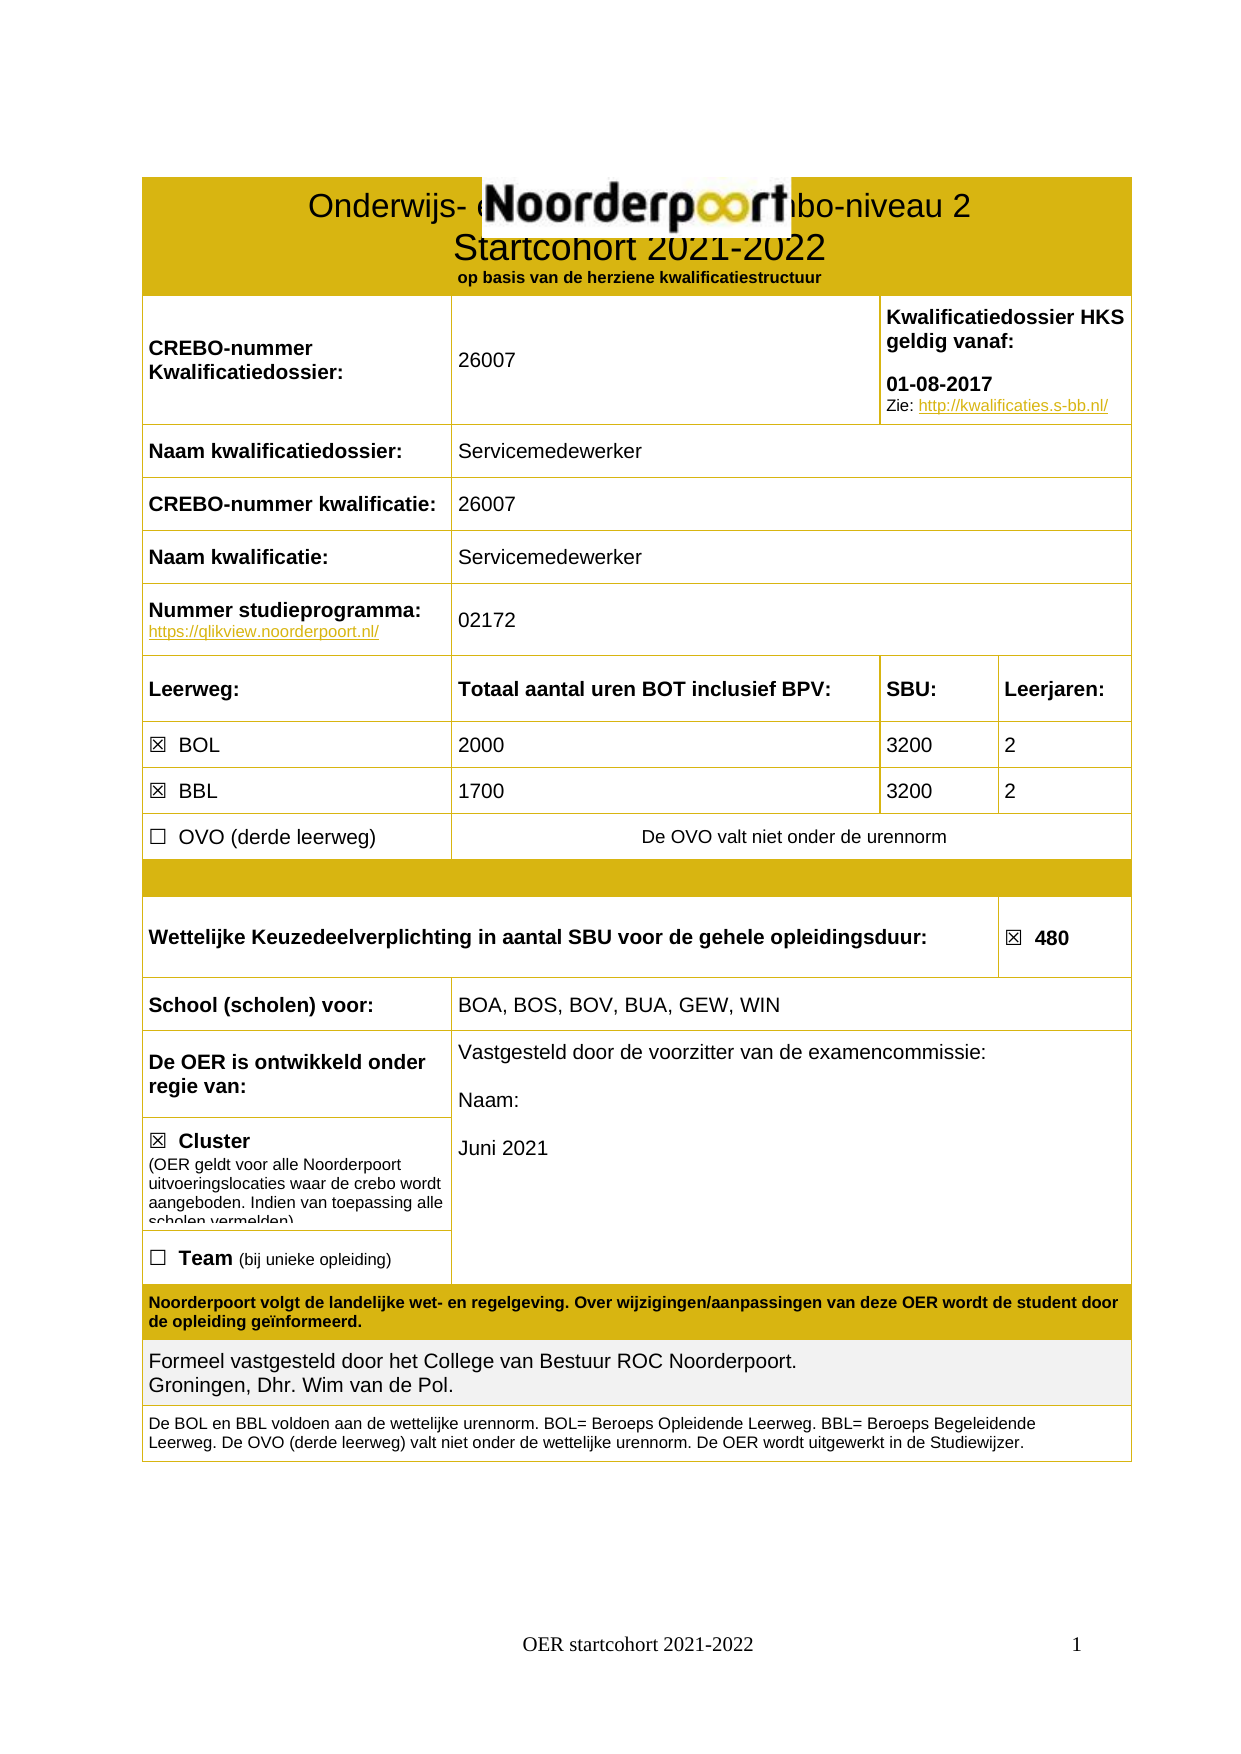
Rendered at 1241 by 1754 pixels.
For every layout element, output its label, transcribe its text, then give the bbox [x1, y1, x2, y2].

table_cell Kwalificatiedossier HKS geldig vanaf: 01-08-2017 Zie: http://kwalificaties.s-bb.nl/ [881, 296, 1131, 423]
table_cell 2 [999, 768, 1131, 813]
table_cell BOA, BOS, BOV, BUA, GEW, WIN [452, 978, 1131, 1030]
table_cell SBU: [881, 656, 998, 721]
table_cell Totaal aantal uren BOT inclusief BPV: [452, 656, 879, 721]
table_cell De BOL en BBL voldoen aan de wettelijke urennorm. BOL= Beroeps Opleidende Leerweg. BBL= Beroeps Begeleidende Leerweg. De OVO (derde leerweg) valt niet onder de wettelijke urennorm. De OER wordt uitgewerkt in de Studiewijzer. [143, 1406, 1131, 1461]
table_cell [143, 860, 1131, 896]
table_cell Servicemedewerker [452, 425, 1131, 477]
table_cell Wettelijke Keuzedeelverplichting in aantal SBU voor de gehele opleidingsduur: [143, 897, 998, 977]
table_cell School (scholen) voor: [143, 978, 451, 1030]
table_cell Naam kwalificatiedossier: [143, 425, 451, 477]
table_cell 2000 [452, 722, 879, 767]
table_cell CREBO-nummer kwalificatie: [143, 478, 451, 530]
table_cell BBL [143, 768, 451, 813]
table_cell OVO (derde leerweg) [143, 814, 451, 859]
table_cell 02172 [452, 584, 1131, 655]
table_cell Team (bij unieke opleiding) [143, 1231, 451, 1283]
table_cell 1700 [452, 768, 879, 813]
table_cell Leerjaren: [999, 656, 1131, 721]
table_cell De OER is ontwikkeld onder regie van: [143, 1031, 451, 1117]
table_cell Naam kwalificatie: [143, 531, 451, 583]
table_cell BOL [143, 722, 451, 767]
table_cell 3200 [881, 722, 998, 767]
table_cell Nummer studieprogramma: https://qlikview.noorderpoort.nl/ [143, 584, 451, 655]
table_cell Cluster (OER geldt voor alle Noorderpoort uitvoeringslocaties waar de crebo wordt aangeboden. Indien van toepassing alle scholen vermelden) [143, 1118, 451, 1230]
table_header Onderwijs- en examenregeling mbo-niveau 2 Startcohort 2021-2022 op basis van de herziene kwalificatiestructuur [143, 178, 1131, 295]
table_cell 2 [999, 722, 1131, 767]
table_cell Noorderpoort volgt de landelijke wet- en regelgeving. Over wijzigingen/aanpassingen van deze OER wordt de student door de opleiding geïnformeerd. [143, 1285, 1131, 1339]
table_cell Vastgesteld door de voorzitter van de examencommissie: Naam: Juni 2021 [452, 1031, 1131, 1283]
table_cell Servicemedewerker [452, 531, 1131, 583]
table_cell 26007 [452, 478, 1131, 530]
table_cell CREBO-nummer Kwalificatiedossier: [143, 296, 451, 423]
table_cell De OVO valt niet onder de urennorm [452, 814, 1131, 859]
table_cell Leerweg: [143, 656, 451, 721]
table_cell 480 [999, 897, 1131, 977]
table_cell Formeel vastgesteld door het College van Bestuur ROC Noorderpoort. Groningen, Dhr. Wim van de Pol. [143, 1340, 1131, 1405]
table_cell 26007 [452, 296, 879, 423]
picture [482, 177, 792, 238]
table_cell 3200 [881, 768, 998, 813]
